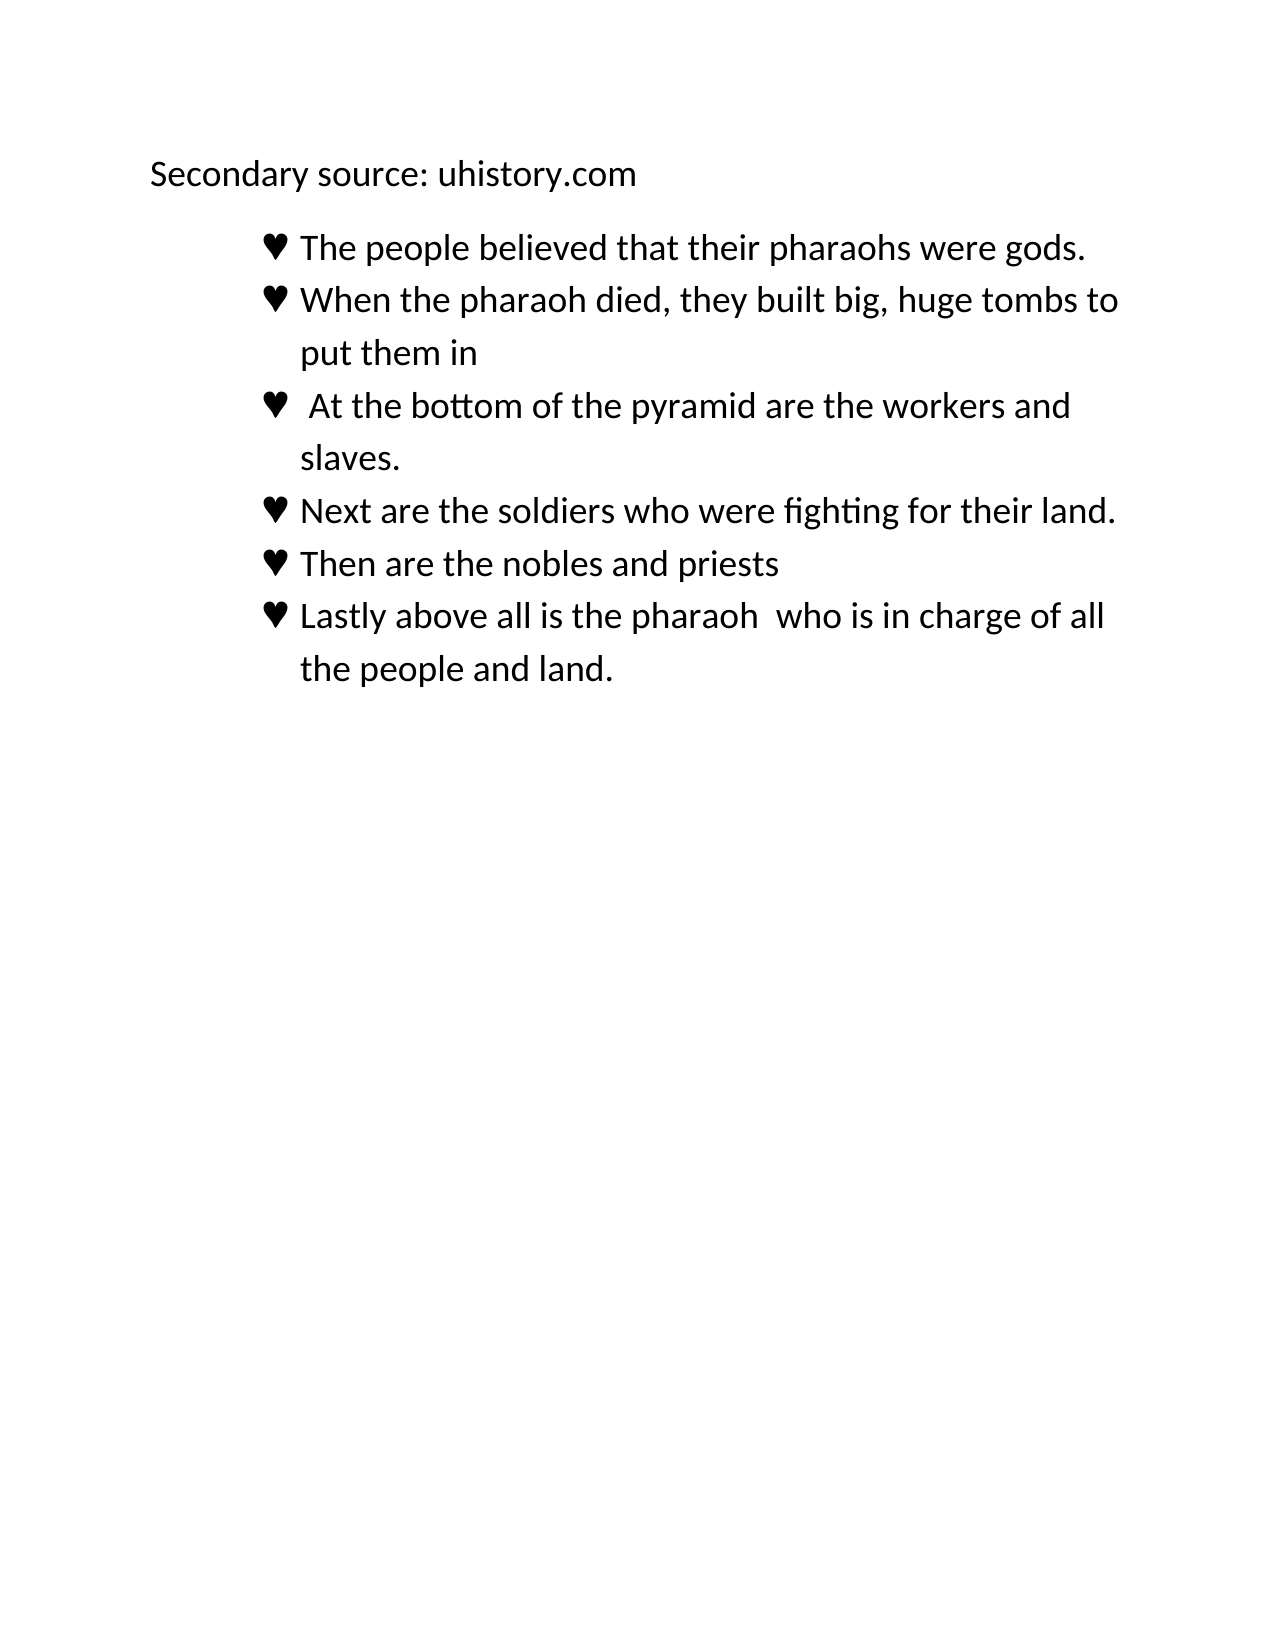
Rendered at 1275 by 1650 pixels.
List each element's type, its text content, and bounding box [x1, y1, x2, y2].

list The people believed that their pharaohs were gods. [262, 223, 1125, 269]
list Lastly above all is the pharaoh who is in charge of all the people and land. [262, 592, 1125, 691]
list When the pharaoh died, they built big, huge tombs to put them in [262, 276, 1125, 375]
list Next are the soldiers who were fighting for their land. [262, 487, 1125, 533]
list Then are the nobles and priests [262, 540, 1125, 586]
text Secondary source: uhistory.com [150, 150, 1125, 196]
list At the bottom of the pyramid are the workers and slaves. [262, 382, 1125, 480]
